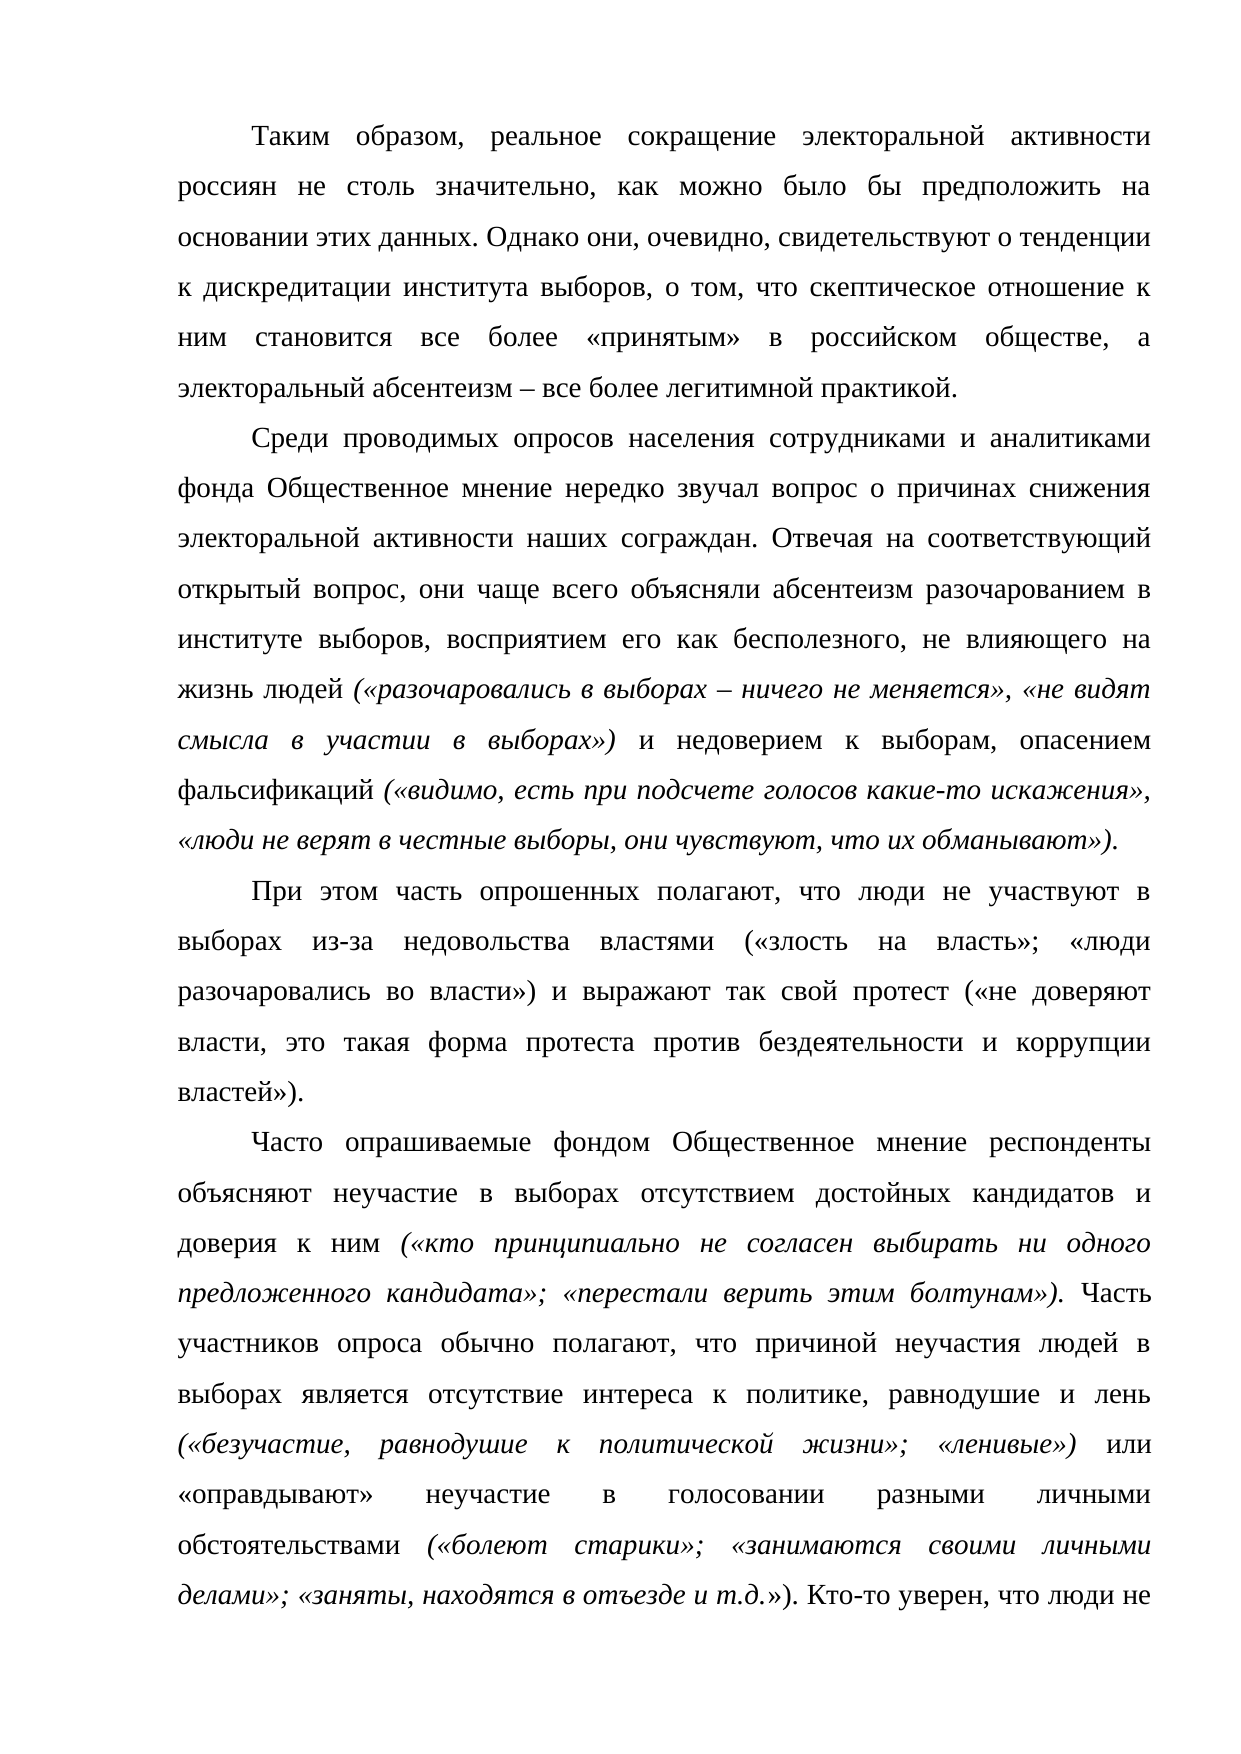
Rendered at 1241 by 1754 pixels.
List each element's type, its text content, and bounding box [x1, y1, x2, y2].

text Таким образом, реальное сокращение электоральной активности россиян не столь значительно, как можно было бы предположить на основании этих данных. Однако они, очевидно, свидетельствуют о тенденции к дискредитации института выборов, о том, что скептическое отношение к ним становится все более «принятым» в российском обществе, а электоральный абсентеизм – все более легитимной практикой. [177, 118, 1152, 403]
text Среди проводимых опросов населения сотрудниками и аналитиками фонда Общественное мнение нередко звучал вопрос о причинах снижения электоральной активности наших сограждан. Отвечая на соответствующий открытый вопрос, они чаще всего объясняли абсентеизм разочарованием в институте выборов, восприятием его как бесполезного, не влияющего на жизнь людей («разочаровались в выборах – ничего не меняется», «не видят смысла в участии в выборах») и недоверием к выборам, опасением фальсификаций («видимо, есть при подсчете голосов какие-то искажения», «люди не верят в честные выборы, они чувствуют, что их обманывают»). [177, 420, 1152, 856]
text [177, 1124, 1152, 1611]
text При этом часть опрошенных полагают, что люди не участвуют в выборах из-за недовольства властями («злость на власть»; «люди разочаровались во власти») и выражают так свой протест («не доверяют власти, это такая форма протеста против бездеятельности и коррупции властей»). [177, 873, 1152, 1108]
